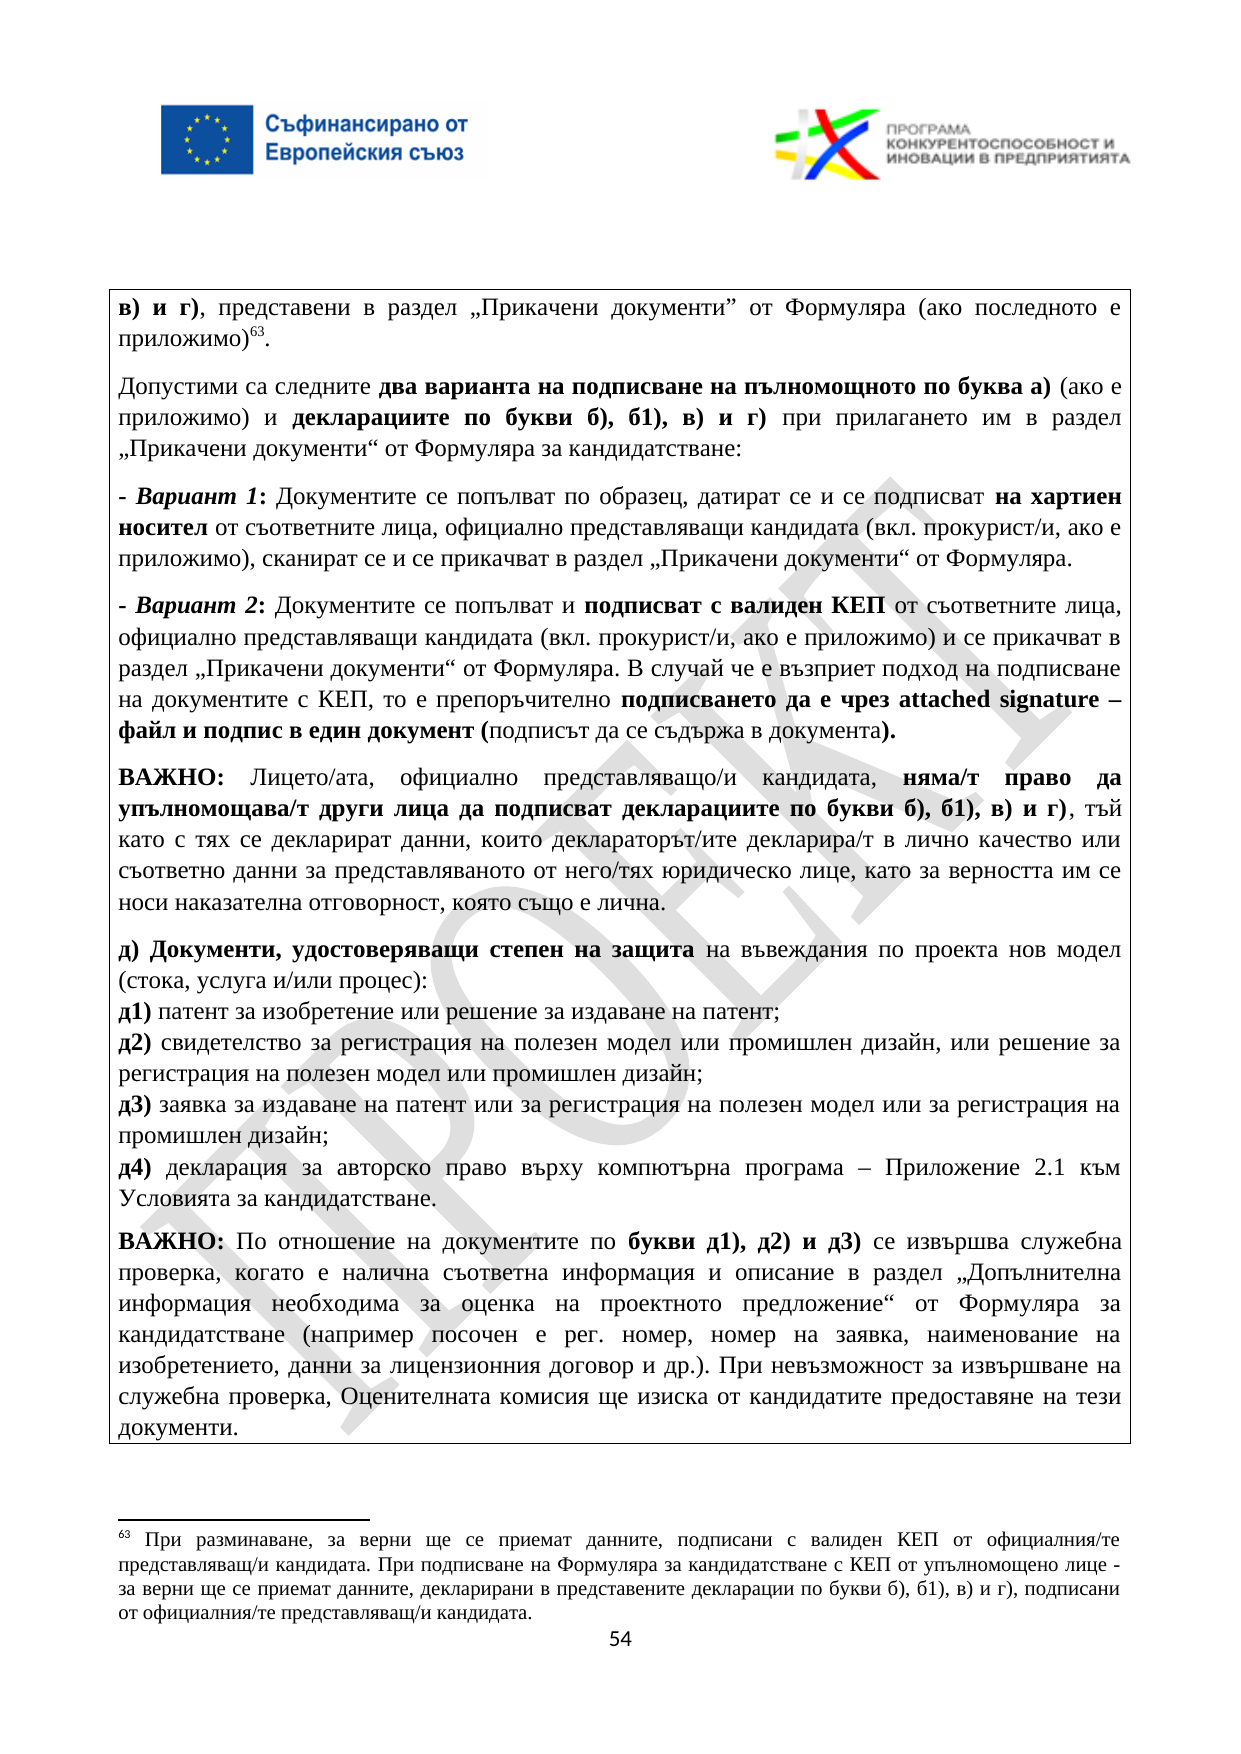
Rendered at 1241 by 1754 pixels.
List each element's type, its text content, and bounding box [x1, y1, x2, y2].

text ВАЖНО: Лицето/ата, официално представляващо/и кандидата, няма/т право да упълномощава/т други лица да подписват декларациите по букви б), б1), в) и г), тъй като с тях се декларират данни, които деклараторът/ите декларира/т в лично качество или съответно данни за представляваното от него/тях юридическо лице, като за верността им се носи наказателна отговорност, която също е лична. [110, 759, 1130, 915]
picture [773, 101, 1134, 189]
text Допустими са следните два варианта на подписване на пълномощното по буква а) (ако е приложимо) и декларациите по букви б), б1), в) и г) при прилагането им в раздел „Прикачени документи“ от Формуляра за кандидатстване: [110, 368, 1130, 462]
text ВАЖНО: По отношение на документите по букви д1), д2) и д3) се извършва служебна проверка, когато е налична съответна информация и описание в раздел „Допълнителна информация необходима за оценка на проектното предложение“ от Формуляра за кандидатстване (например посочен е рег. номер, номер на заявка, наименование на изобретението, данни за лицензионния договор и др.). При невъзможност за извършване на служебна проверка, Оценителната комисия ще изиска от кандидатите предоставяне на тези документи. [110, 1223, 1130, 1443]
picture [157, 101, 488, 179]
text д1) патент за изобретение или решение за издаване на патент; [110, 993, 1130, 1024]
text д4) декларация за авторско право върху компютърна програма – Приложение 2.1 към Условията за кандидатстване. [110, 1148, 1130, 1211]
text д3) заявка за издаване на патент или за регистрация на полезен модел или за регистрация на промишлен дизайн; [110, 1086, 1130, 1148]
text д2) свидетелство за регистрация на полезен модел или промишлен дизайн, или решение за регистрация на полезен модел или промишлен дизайн; [110, 1024, 1130, 1086]
text д) Документи, удостоверяващи степен на защита на въвеждания по проекта нов модел (стока, услуга и/или процес): [110, 931, 1130, 993]
text - Вариант 2: Документите се попълват и подписват с валиден КЕП от съответните лица, официално представляващи кандидата (вкл. прокурист/и, ако е приложимо) и се прикачват в раздел „Прикачени документи“ от Формуляра. В случай че е възприет подход на подписване на документите с КЕП, то е препоръчително подписването да е чрез attached signature – файл и подпис в един документ (подписът да се съдържа в документа). [110, 587, 1130, 743]
text - Вариант 1: Документите се попълват по образец, датират се и се подписват на хартиен носител от съответните лица, официално представляващи кандидата (вкл. прокурист/и, ако е приложимо), сканират се и се прикачват в раздел „Прикачени документи“ от Формуляра. [110, 478, 1130, 572]
